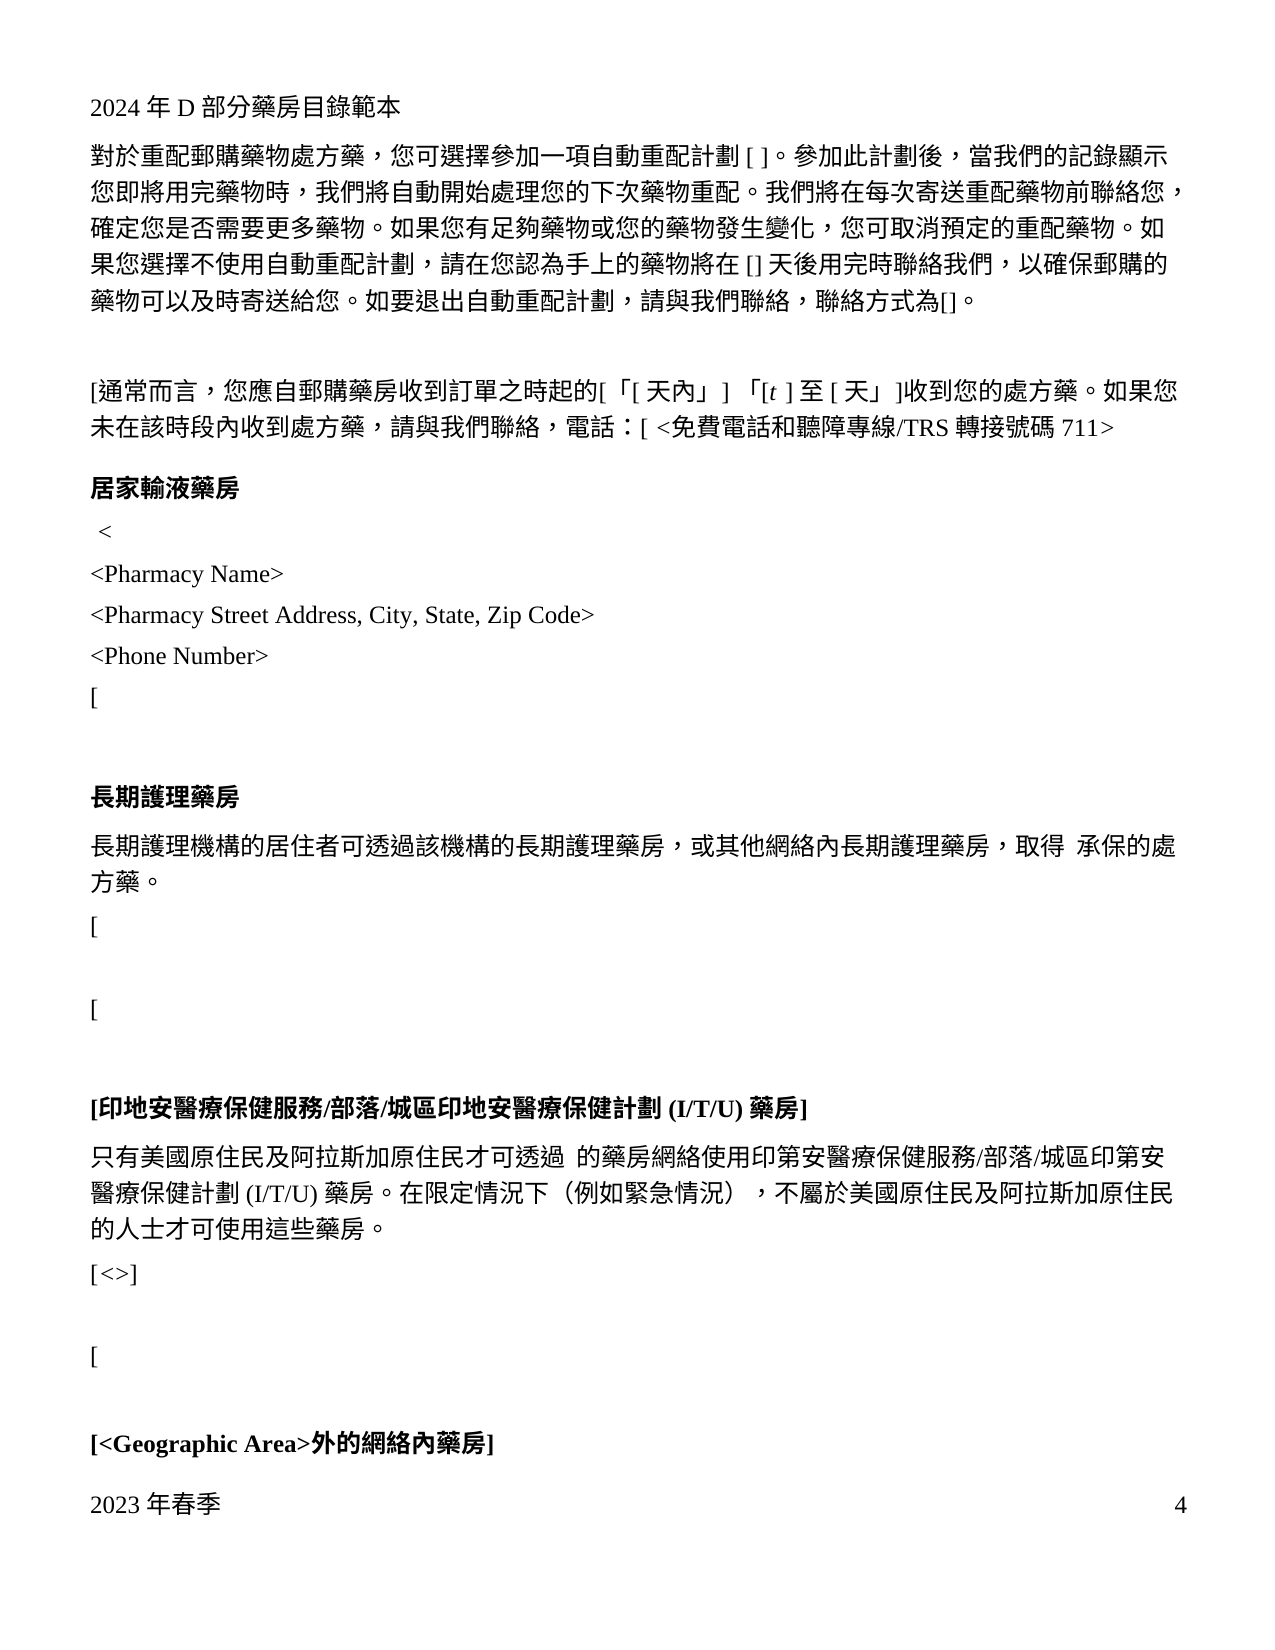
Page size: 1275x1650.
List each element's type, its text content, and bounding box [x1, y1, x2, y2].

text [ [90, 911, 1185, 940]
text 長期護理機構的居住者可透過該機構的長期護理藥房，或其他網絡內長期護理藥房，取得 承保的處方藥。 [90, 826, 1185, 899]
subtitle 居家輸液藥房 [90, 469, 1185, 505]
text [<Geographic Area>外的網絡內藥房] [90, 1424, 1185, 1460]
text [ [90, 994, 1185, 1022]
text < [96, 517, 1185, 546]
text [<>] [90, 1259, 1185, 1287]
text <Pharmacy Name> [90, 559, 1185, 587]
text [ [90, 1341, 1185, 1370]
text [ [90, 682, 1185, 711]
text 對於重配郵購藥物處方藥，您可選擇參加一項自動重配計劃 [ ]。參加此計劃後，當我們的記錄顯示您即將用完藥物時，我們將自動開始處理您的下次藥物重配。我們將在每次寄送重配藥物前聯絡您，確定您是否需要更多藥物。如果您有足夠藥物或您的藥物發生變化，您可取消預定的重配藥物。如果您選擇不使用自動重配計劃，請在您認為手上的藥物將在 [] 天後用完時聯絡我們，以確保郵購的藥物可以及時寄送給您。如要退出自動重配計劃，請與我們聯絡，聯絡方式為[]。 [90, 136, 1185, 317]
subtitle [印地安醫療保健服務/部落/城區印地安醫療保健計劃 (I/T/U) 藥房] [90, 1089, 1185, 1125]
subtitle 長期護理藥房 [90, 777, 1185, 814]
text <Pharmacy Street Address, City, State, Zip Code> [90, 600, 1185, 629]
text [通常而言，您應自郵購藥房收到訂單之時起的[「[ 天內」] 「[t ] 至 [ 天」]收到您的處方藥。如果您未在該時段內收到處方藥，請與我們聯絡，電話：[ <免費電話和聽障專線/TRS 轉接號碼 711> [90, 371, 1185, 444]
text 只有美國原住民及阿拉斯加原住民才可透過 的藥房網絡使用印第安醫療保健服務/部落/城區印第安醫療保健計劃 (I/T/U) 藥房。在限定情況下（例如緊急情況），不屬於美國原住民及阿拉斯加原住民的人士才可使用這些藥房。 [90, 1137, 1185, 1246]
text <Phone Number> [90, 641, 1185, 670]
